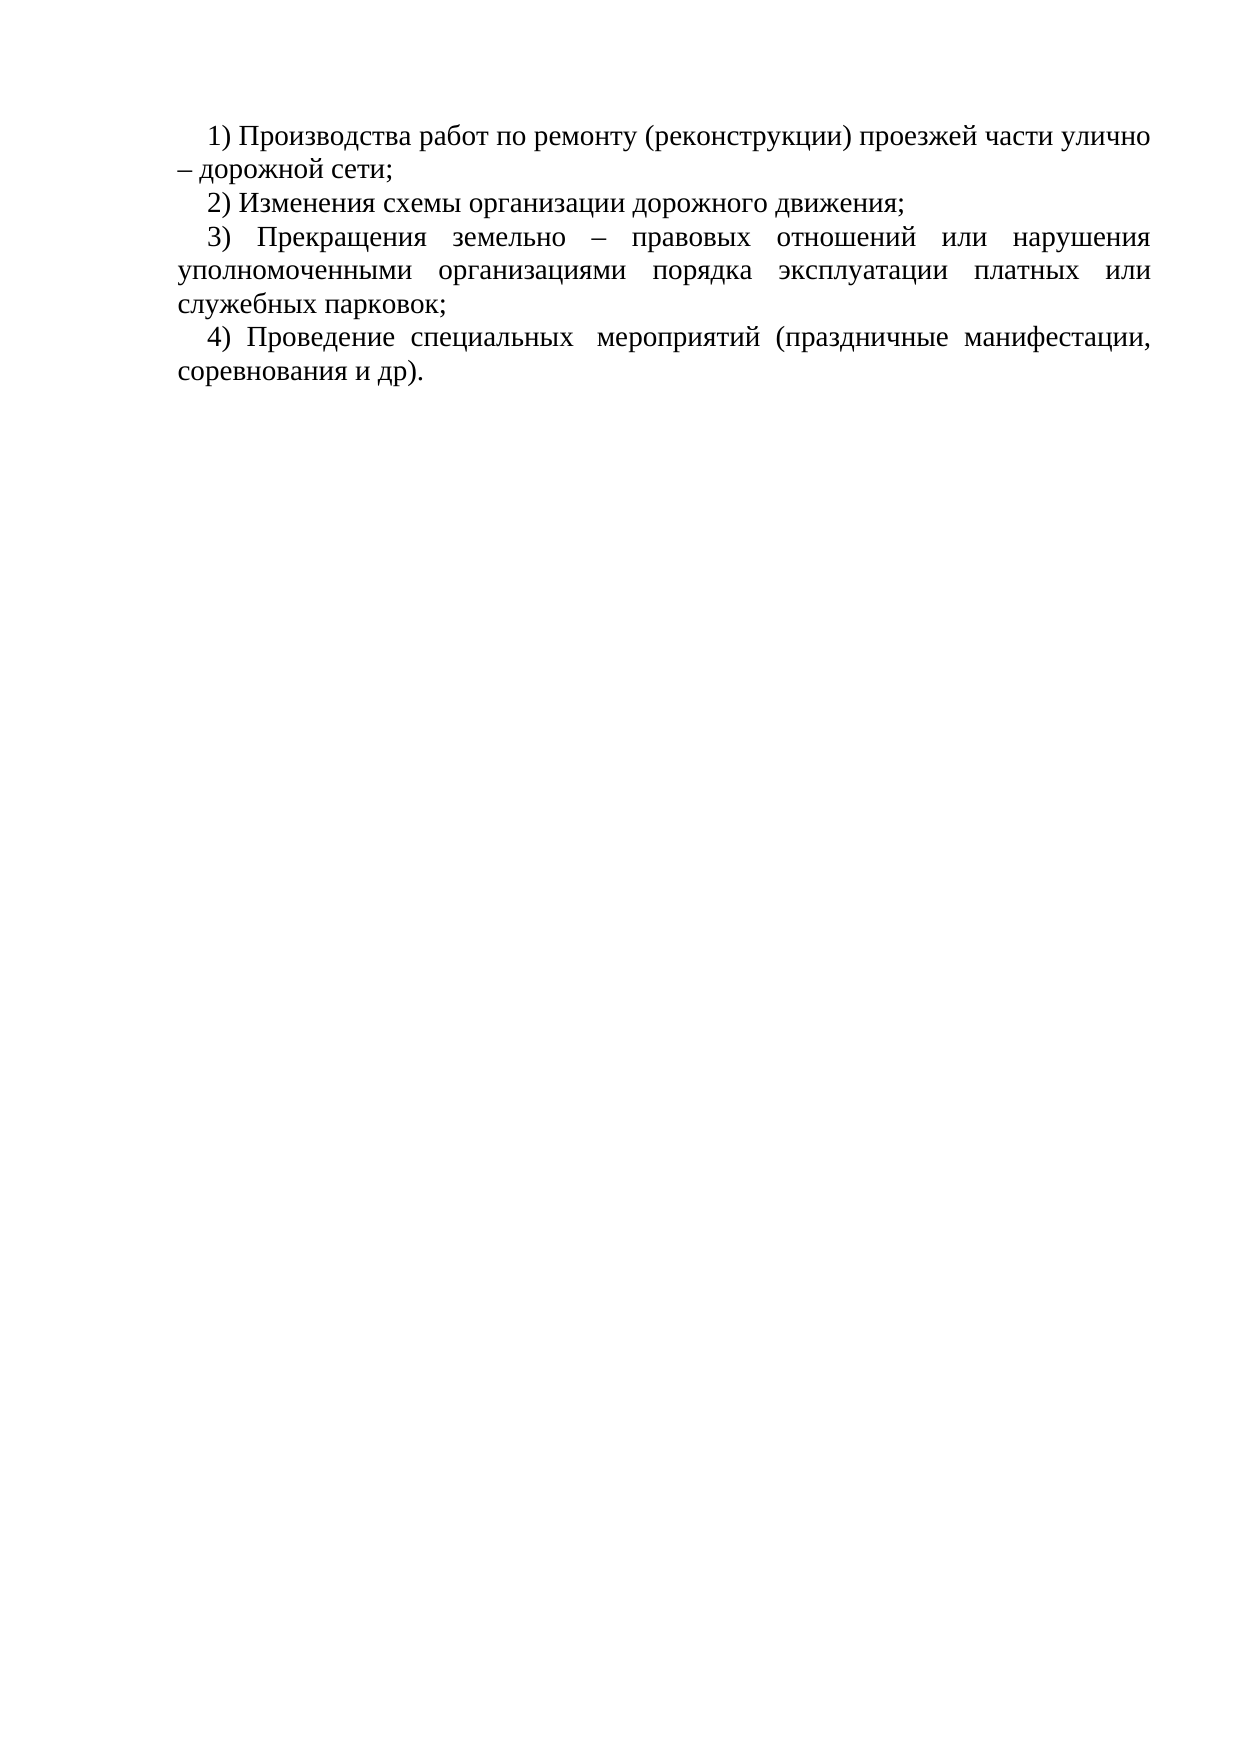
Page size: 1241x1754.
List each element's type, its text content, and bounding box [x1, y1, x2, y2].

text 2) Изменения схемы организации дорожного движения; [177, 185, 1152, 219]
text 1) Производства работ по ремонту (реконструкции) проезжей части улично – дорожной сети; [177, 118, 1152, 185]
text 3) Прекращения земельно – правовых отношений или нарушения уполномоченными организациями порядка эксплуатации платных или служебных парковок; [177, 219, 1152, 319]
text 4) Проведение специальных мероприятий (праздничные манифестации, соревнования и др). [177, 319, 1152, 386]
